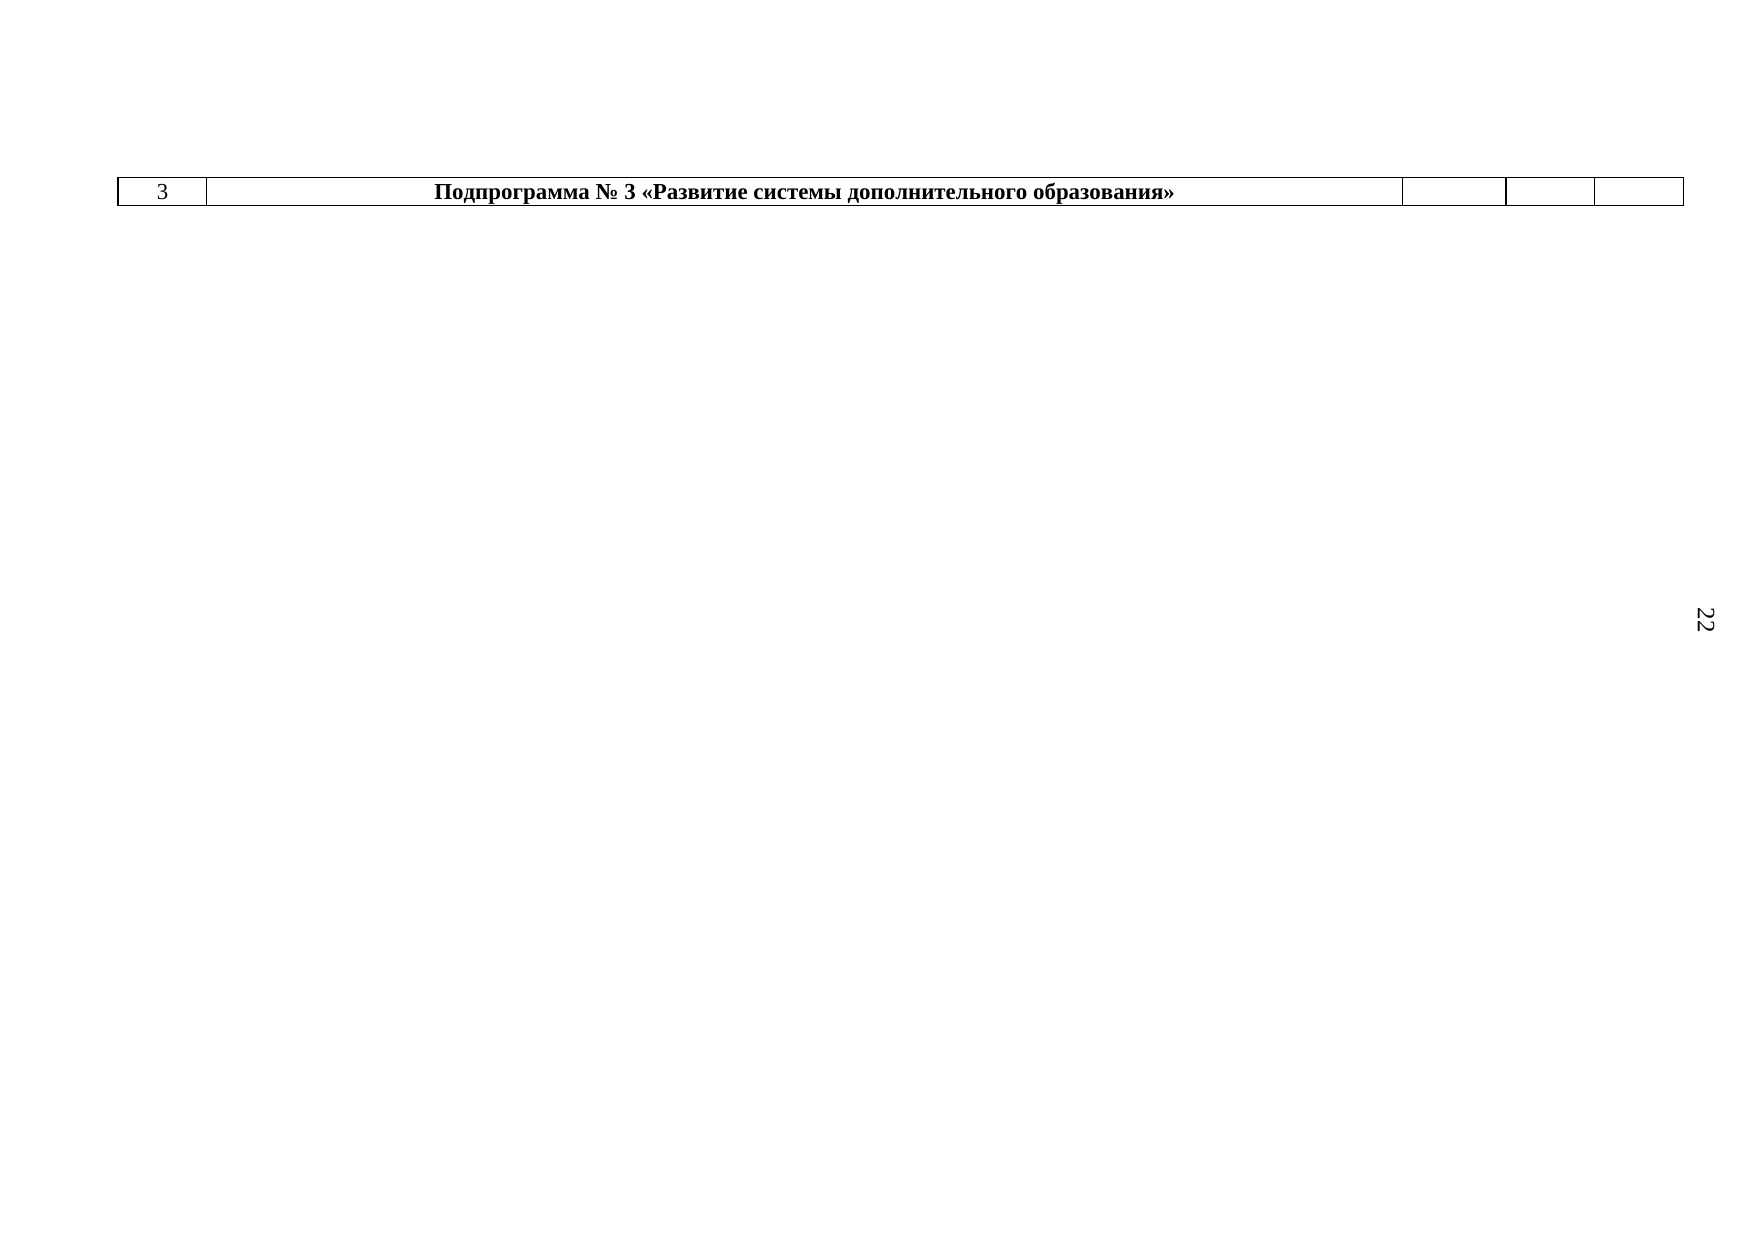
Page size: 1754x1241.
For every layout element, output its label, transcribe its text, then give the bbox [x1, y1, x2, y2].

table_cell [1403, 178, 1505, 204]
table_cell [1507, 178, 1594, 204]
table_cell 3 [119, 178, 206, 204]
table_cell [1595, 178, 1683, 204]
table_cell Подпрограмма № 3 «Развитие системы дополнительного образования» [207, 178, 1402, 204]
